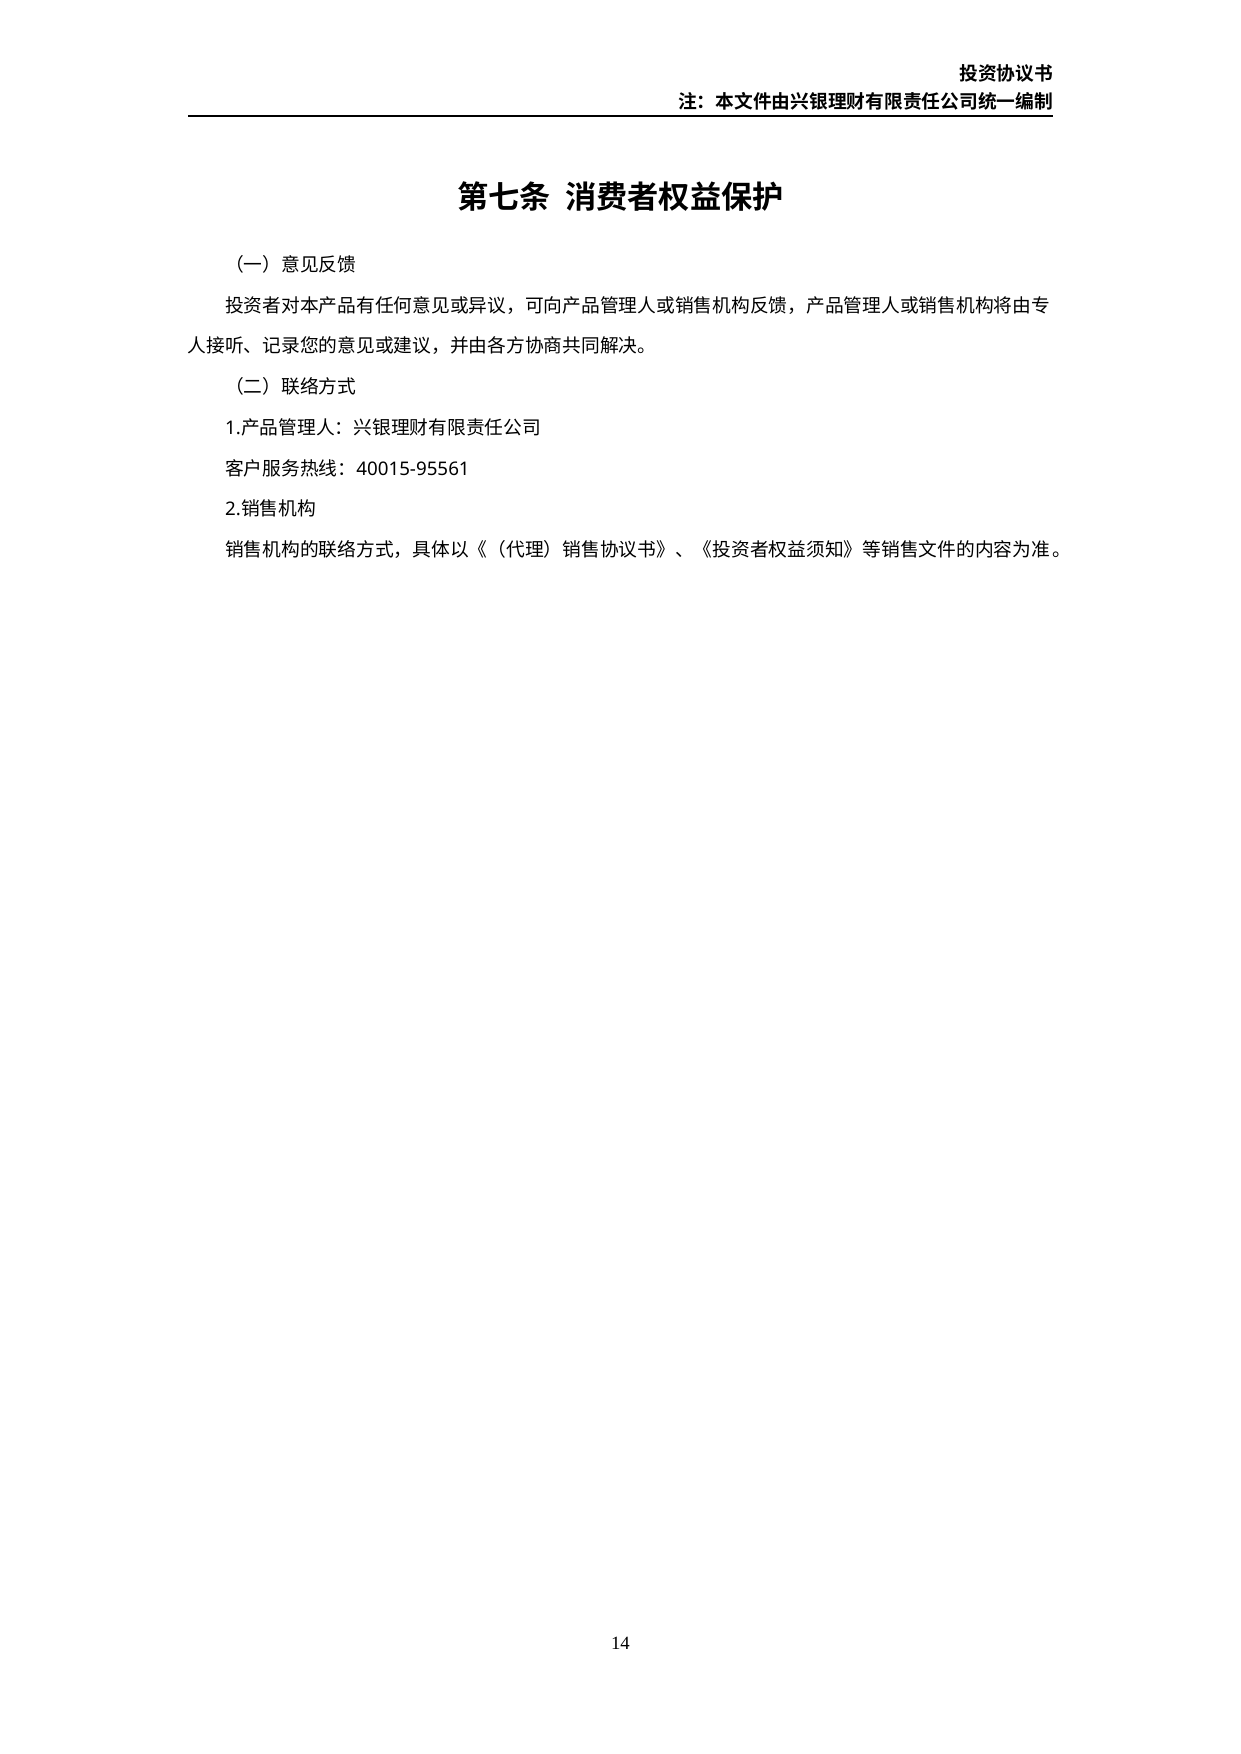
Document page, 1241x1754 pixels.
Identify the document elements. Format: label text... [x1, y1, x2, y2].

subtitle 第七条 消费者权益保护 [187, 162, 1053, 227]
text 1.产品管理人：兴银理财有限责任公司 [187, 412, 1053, 440]
text （二）联络方式 [187, 372, 1053, 399]
text 2.销售机构 [187, 494, 1053, 521]
text 投资者对本产品有任何意见或异议，可向产品管理人或销售机构反馈，产品管理人或销售机构将由专人接听、记录您的意见或建议，并由各方协商共同解决。 [187, 290, 1053, 358]
text 销售机构的联络方式，具体以《（代理）销售协议书》、《投资者权益须知》等销售文件的内容为准。 [187, 535, 1053, 603]
text （一）意见反馈 [187, 249, 1053, 277]
text 客户服务热线：40015-95561 [187, 453, 1053, 480]
